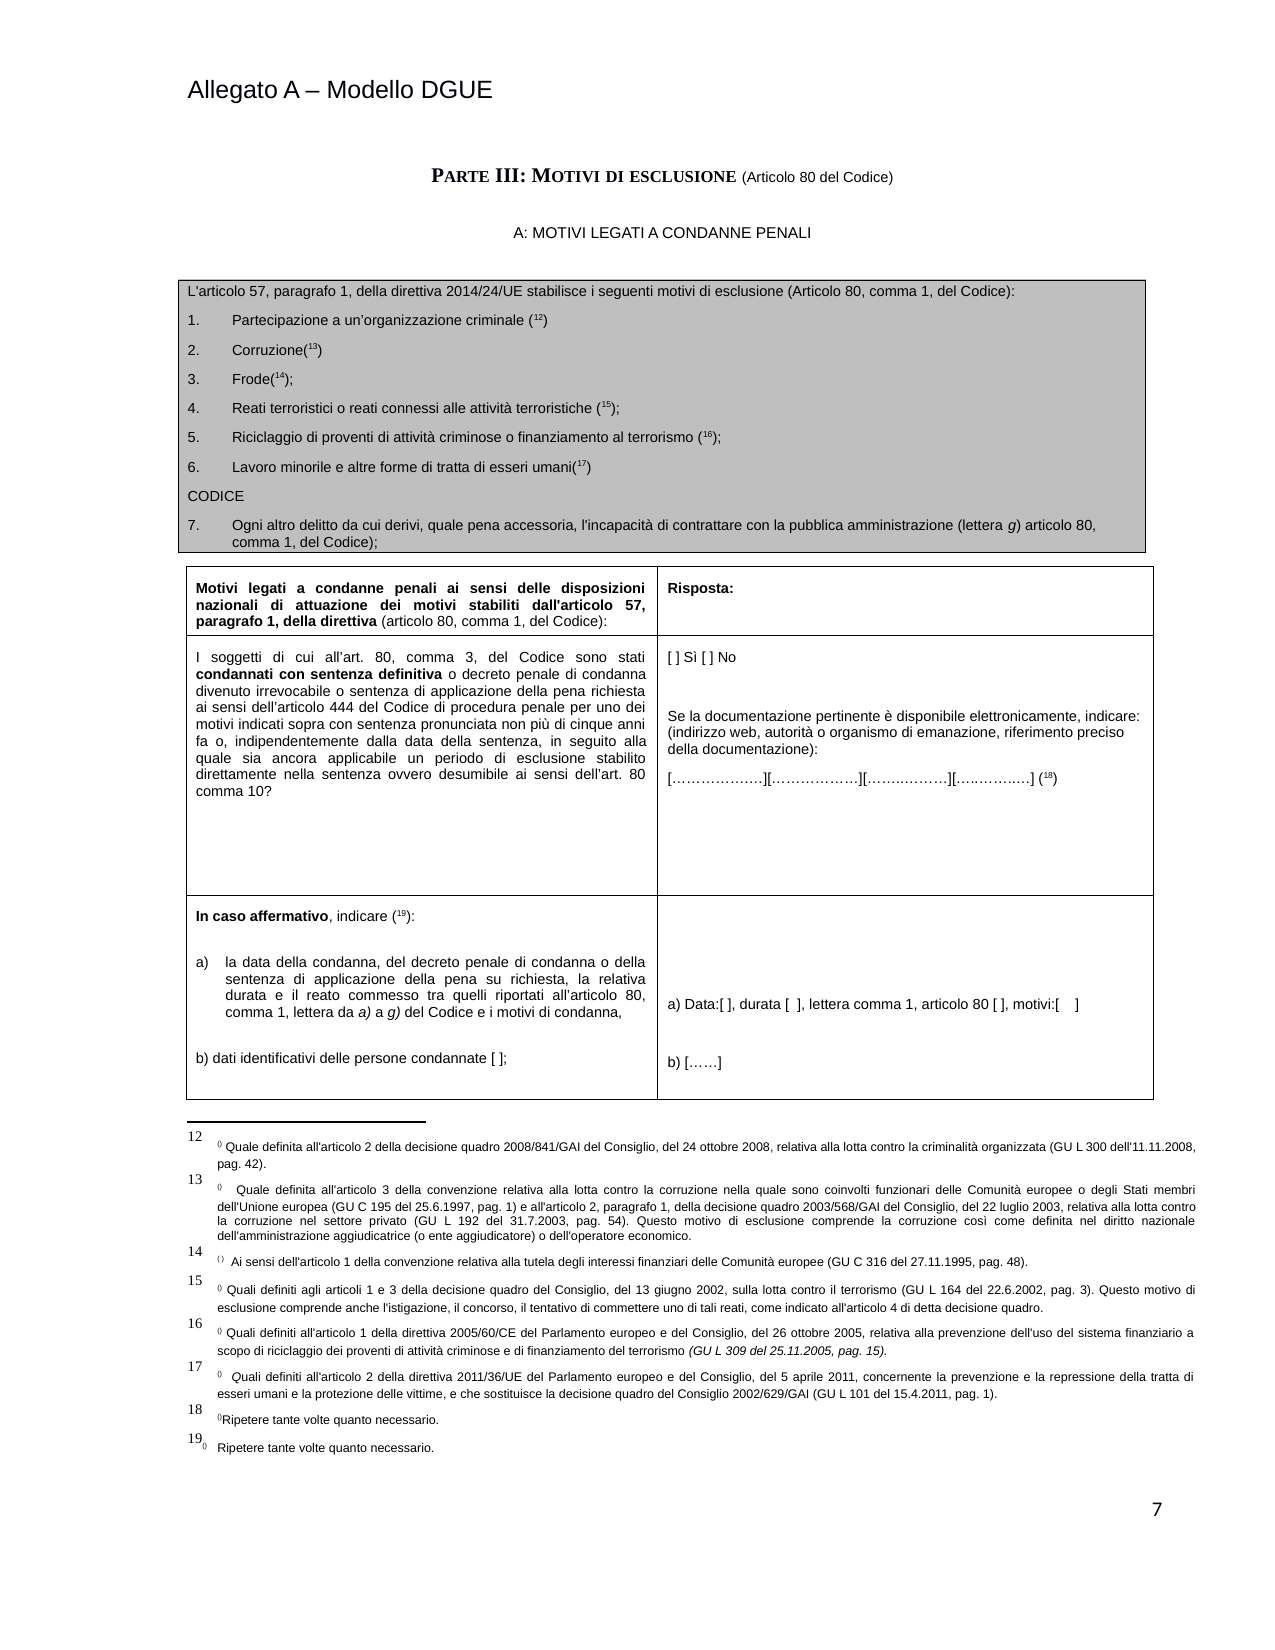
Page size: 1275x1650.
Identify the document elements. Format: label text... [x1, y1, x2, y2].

table_cell a) Data:[ ], durata [ ], lettera comma 1, articolo 80 [ ], motivi:[ ] b) [……] c) durata del periodo d'esclusione [..…], lettera comma 1, articolo 80 [ ], [658, 896, 1153, 1099]
table_header Motivi legati a condanne penali ai sensi delle disposizioni nazionali di attuazione dei motivi stabiliti dall'articolo 57, paragrafo 1, della direttiva (articolo 80, comma 1, del Codice): [187, 567, 657, 635]
text CODICE [179, 484, 1145, 504]
table_cell I soggetti di cui all’art. 80, comma 3, del Codice sono stati condannati con sentenza definitiva o decreto penale di condanna divenuto irrevocabile o sentenza di applicazione della pena richiesta ai sensi dell’articolo 444 del Codice di procedura penale per uno dei motivi indicati sopra con sentenza pronunciata non più di cinque anni fa o, indipendentemente dalla data della sentenza, in seguito alla quale sia ancora applicabile un periodo di esclusione stabilito direttamente nella sentenza ovvero desumibile ai sensi dell’art. 80 comma 10? [187, 636, 657, 894]
table_cell [ ] Sì [ ] No Se la documentazione pertinente è disponibile elettronicamente, indicare: (indirizzo web, autorità o organismo di emanazione, riferimento preciso della documentazione): […………….…][………………][……..………][…..……..…] () [658, 636, 1153, 894]
table_header Risposta: [658, 567, 1153, 635]
list Ogni altro delitto da cui derivi, quale pena accessoria, l'incapacità di contrattare con la pubblica amministrazione (lettera g) articolo 80, comma 1, del Codice); [179, 514, 1145, 552]
table_cell In caso affermativo, indicare (): la data della condanna, del decreto penale di condanna o della sentenza di applicazione della pena su richiesta, la relativa durata e il reato commesso tra quelli riportati all’articolo 80, comma 1, lettera da a) a g) del Codice e i motivi di condanna, b) dati identificativi delle persone condannate [ ]; c) se stabilita direttamente nella sentenza di condanna la durata della pena accessoria, indicare: [187, 896, 657, 1099]
list Reati terroristici o reati connessi alle attività terroristiche (); [179, 397, 1145, 417]
list Partecipazione a un’organizzazione criminale () [179, 309, 1145, 329]
title Parte III: Motivi di esclusione (Articolo 80 del Codice) [187, 162, 1137, 187]
list Lavoro minorile e altre forme di tratta di esseri umani() [179, 455, 1145, 475]
list Frode(); [179, 367, 1145, 387]
list Riciclaggio di proventi di attività criminose o finanziamento al terrorismo (); [179, 426, 1145, 446]
text L'articolo 57, paragrafo 1, della direttiva 2014/24/UE stabilisce i seguenti motivi di esclusione (Articolo 80, comma 1, del Codice): [179, 281, 1145, 299]
list Corruzione() [179, 338, 1145, 358]
title A: Motivi legati a condanne penali [187, 224, 1137, 242]
